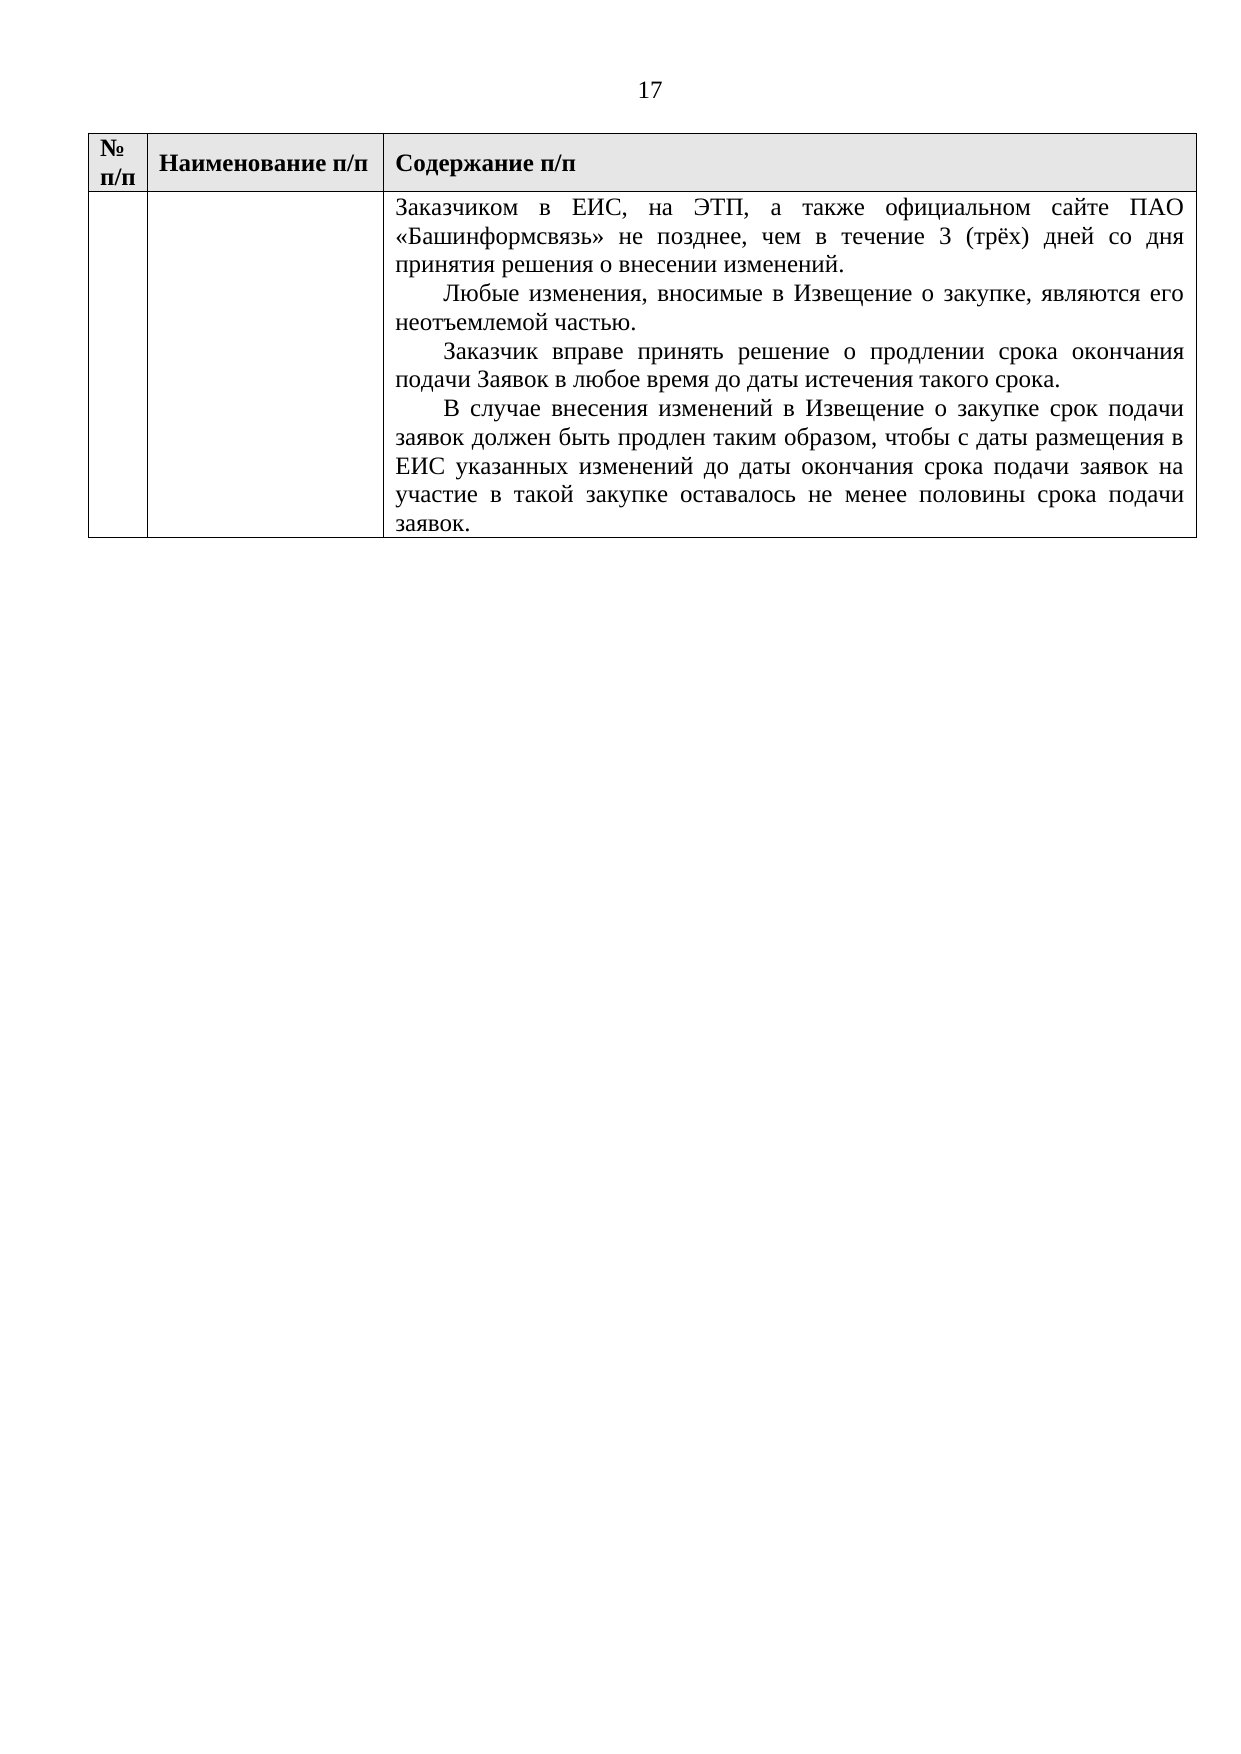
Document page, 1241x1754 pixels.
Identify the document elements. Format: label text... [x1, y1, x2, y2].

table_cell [148, 192, 383, 537]
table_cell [384, 192, 1196, 537]
table_header № п/п [89, 134, 147, 191]
table_header Наименование п/п [148, 134, 383, 191]
table_header Содержание п/п [384, 134, 1196, 191]
table_cell [89, 192, 147, 537]
